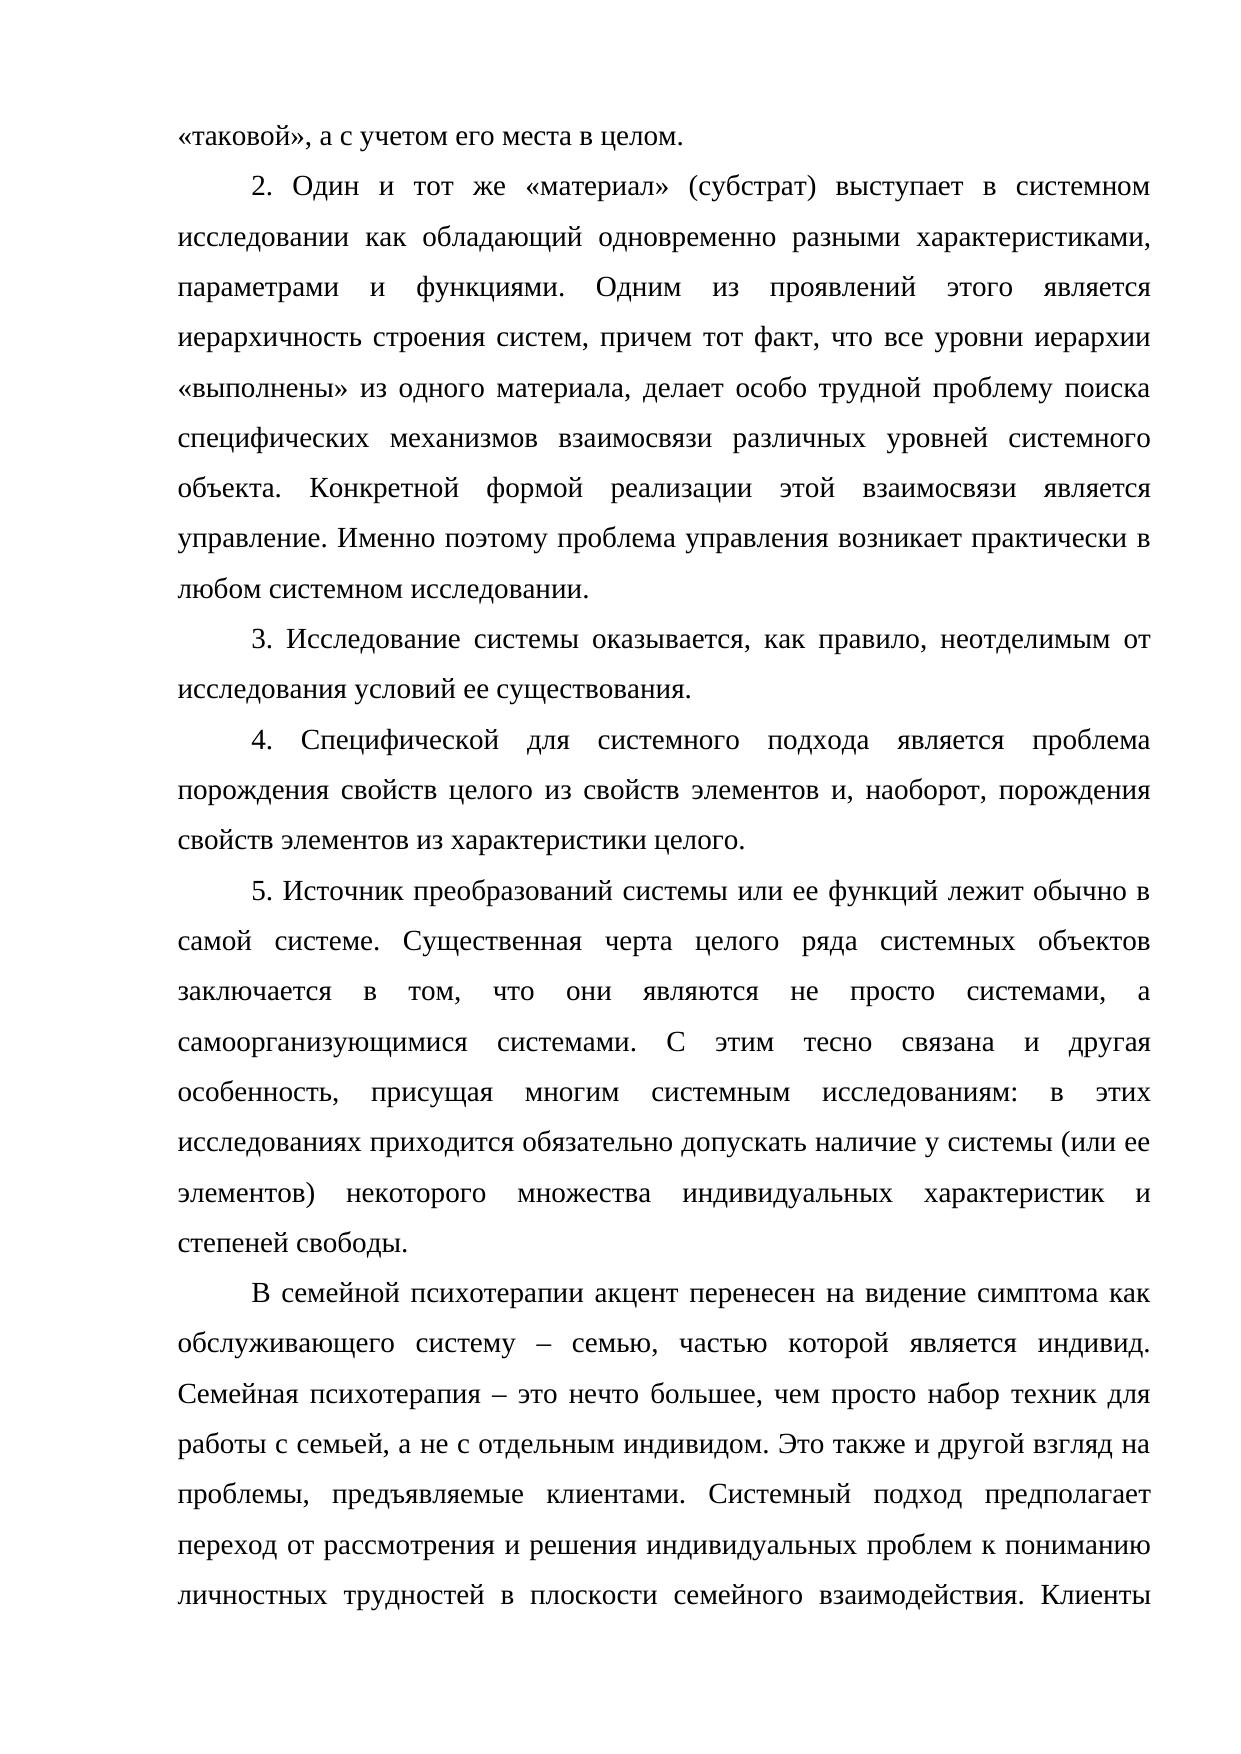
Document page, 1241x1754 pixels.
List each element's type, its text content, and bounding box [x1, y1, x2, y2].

text 2. Один и тот же «материал» (субстрат) выступает в системном исследовании как обладающий одновременно разными характеристиками, параметрами и функциями. Одним из проявлений этого является иерархичность строения систем, причем тот факт, что все уровни иерархии «выполнены» из одного материала, делает особо трудной проблему поиска специфических механизмов взаимосвязи различных уровней системного объекта. Конкретной формой реализации этой взаимосвязи является управление. Именно поэтому проблема управления возникает практически в любом системном исследовании. [177, 168, 1152, 604]
text 3. Исследование системы оказывается, как правило, неотделимым от исследования условий ее существования. [177, 621, 1152, 705]
text 4. Специфической для системного подхода является проблема порождения свойств целого из свойств элементов и, наоборот, порождения свойств элементов из характеристики целого. [177, 722, 1152, 856]
text 5. Источник преобразований системы или ее функций лежит обычно в самой системе. Существенная черта целого ряда системных объектов заключается в том, что они являются не просто системами, а самоорганизующимися системами. С этим тесно связана и другая особенность, присущая многим системным исследованиям: в этих исследованиях приходится обязательно допускать наличие у системы (или ее элементов) некоторого множества индивидуальных характеристик и степеней свободы. [177, 873, 1152, 1258]
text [177, 118, 1152, 152]
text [177, 1275, 1152, 1611]
